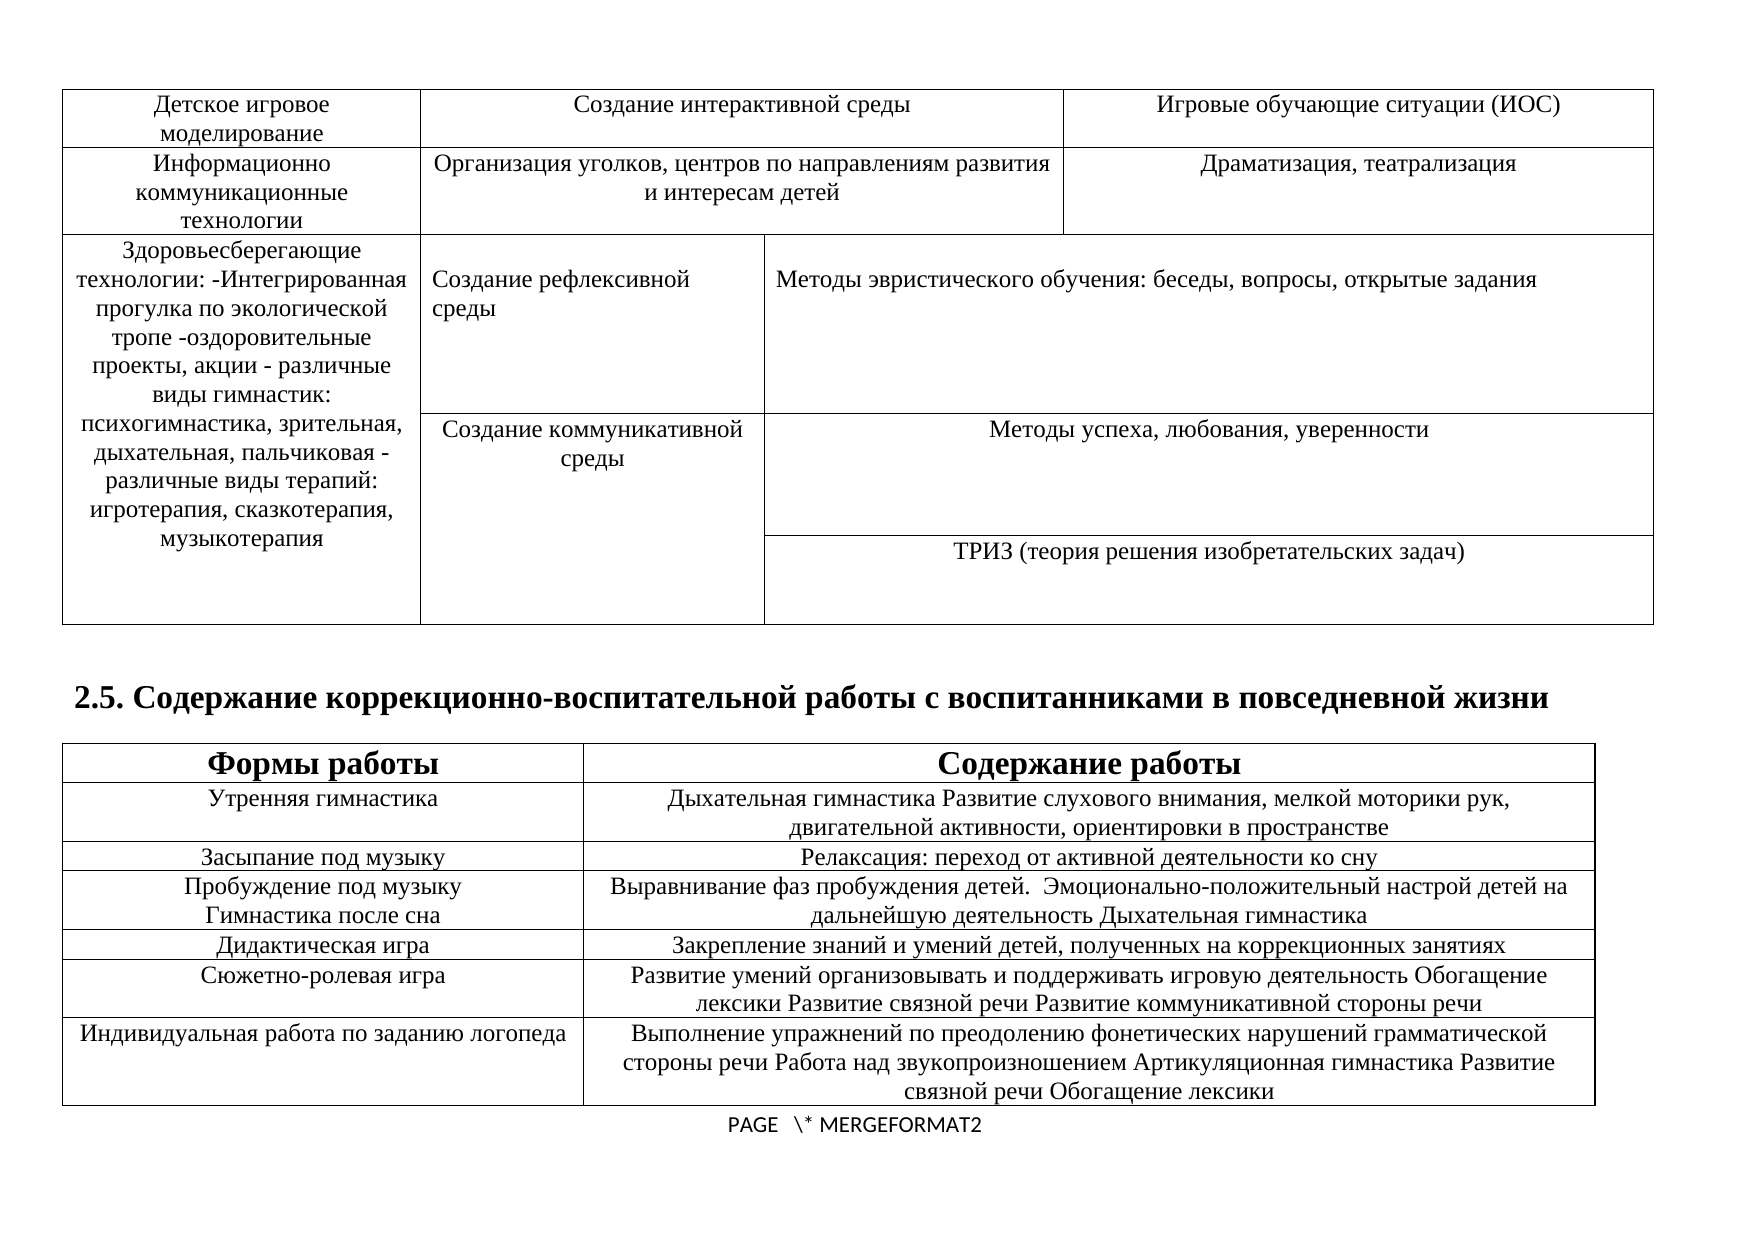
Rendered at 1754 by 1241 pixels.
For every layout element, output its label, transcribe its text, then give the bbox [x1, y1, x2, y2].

table_cell Игровые обучающие ситуации (ИОС) [1064, 90, 1653, 147]
table_cell Здоровьесберегающие технологии: -Интегрированная прогулка по экологической тропе -оздоровительные проекты, акции - различные виды гимнастик: психогимнастика, зрительная, дыхательная, пальчиковая -различные виды терапий: игротерапия, сказкотерапия, музыкотерапия [63, 235, 420, 624]
table_cell Выполнение упражнений по преодолению фонетических нарушений грамматической стороны речи Работа над звукопроизношением Артикуляционная гимнастика Развитие связной речи Обогащение лексики [584, 1018, 1594, 1104]
table_cell Создание рефлексивной среды [421, 235, 764, 413]
table_cell Организация уголков, центров по направлениям развития и интересам детей [421, 148, 1063, 234]
table_cell Детское игровое моделирование [63, 90, 420, 147]
table_cell Сюжетно-ролевая игра [63, 960, 583, 1017]
table_cell Утренняя гимнастика [63, 783, 583, 841]
table_cell ТРИЗ (теория решения изобретательских задач) [765, 536, 1653, 624]
table_cell Индивидуальная работа по заданию логопеда [63, 1018, 583, 1104]
table_cell Драматизация, театрализация [1064, 148, 1653, 234]
table_header Содержание работы [584, 744, 1594, 782]
table_cell Выравнивание фаз пробуждения детей. Эмоционально-положительный настрой детей на дальнейшую деятельность Дыхательная гимнастика [584, 871, 1594, 929]
text 2.5. Содержание коррекционно-воспитательной работы с воспитанниками в повседневной жизни [74, 678, 1636, 716]
table_cell Создание интерактивной среды [421, 90, 1063, 147]
table_cell Засыпание под музыку [63, 842, 583, 870]
table_cell Методы успеха, любования, уверенности [765, 414, 1653, 535]
table_cell Пробуждение под музыку Гимнастика после сна [63, 871, 583, 929]
table_cell Дыхательная гимнастика Развитие слухового внимания, мелкой моторики рук, двигательной активности, ориентировки в пространстве [584, 783, 1594, 841]
table_cell Развитие умений организовывать и поддерживать игровую деятельность Обогащение лексики Развитие связной речи Развитие коммуникативной стороны речи [584, 960, 1594, 1017]
table_cell Дидактическая игра [63, 930, 583, 959]
table_header Формы работы [63, 744, 583, 782]
table_cell Закрепление знаний и умений детей, полученных на коррекционных занятиях [584, 930, 1594, 959]
table_cell Методы эвристического обучения: беседы, вопросы, открытые задания [765, 235, 1653, 413]
table_cell Релаксация: переход от активной деятельности ко сну [584, 842, 1594, 870]
table_cell Создание коммуникативной среды [421, 414, 764, 624]
table_cell Информационно коммуникационные технологии [63, 148, 420, 234]
